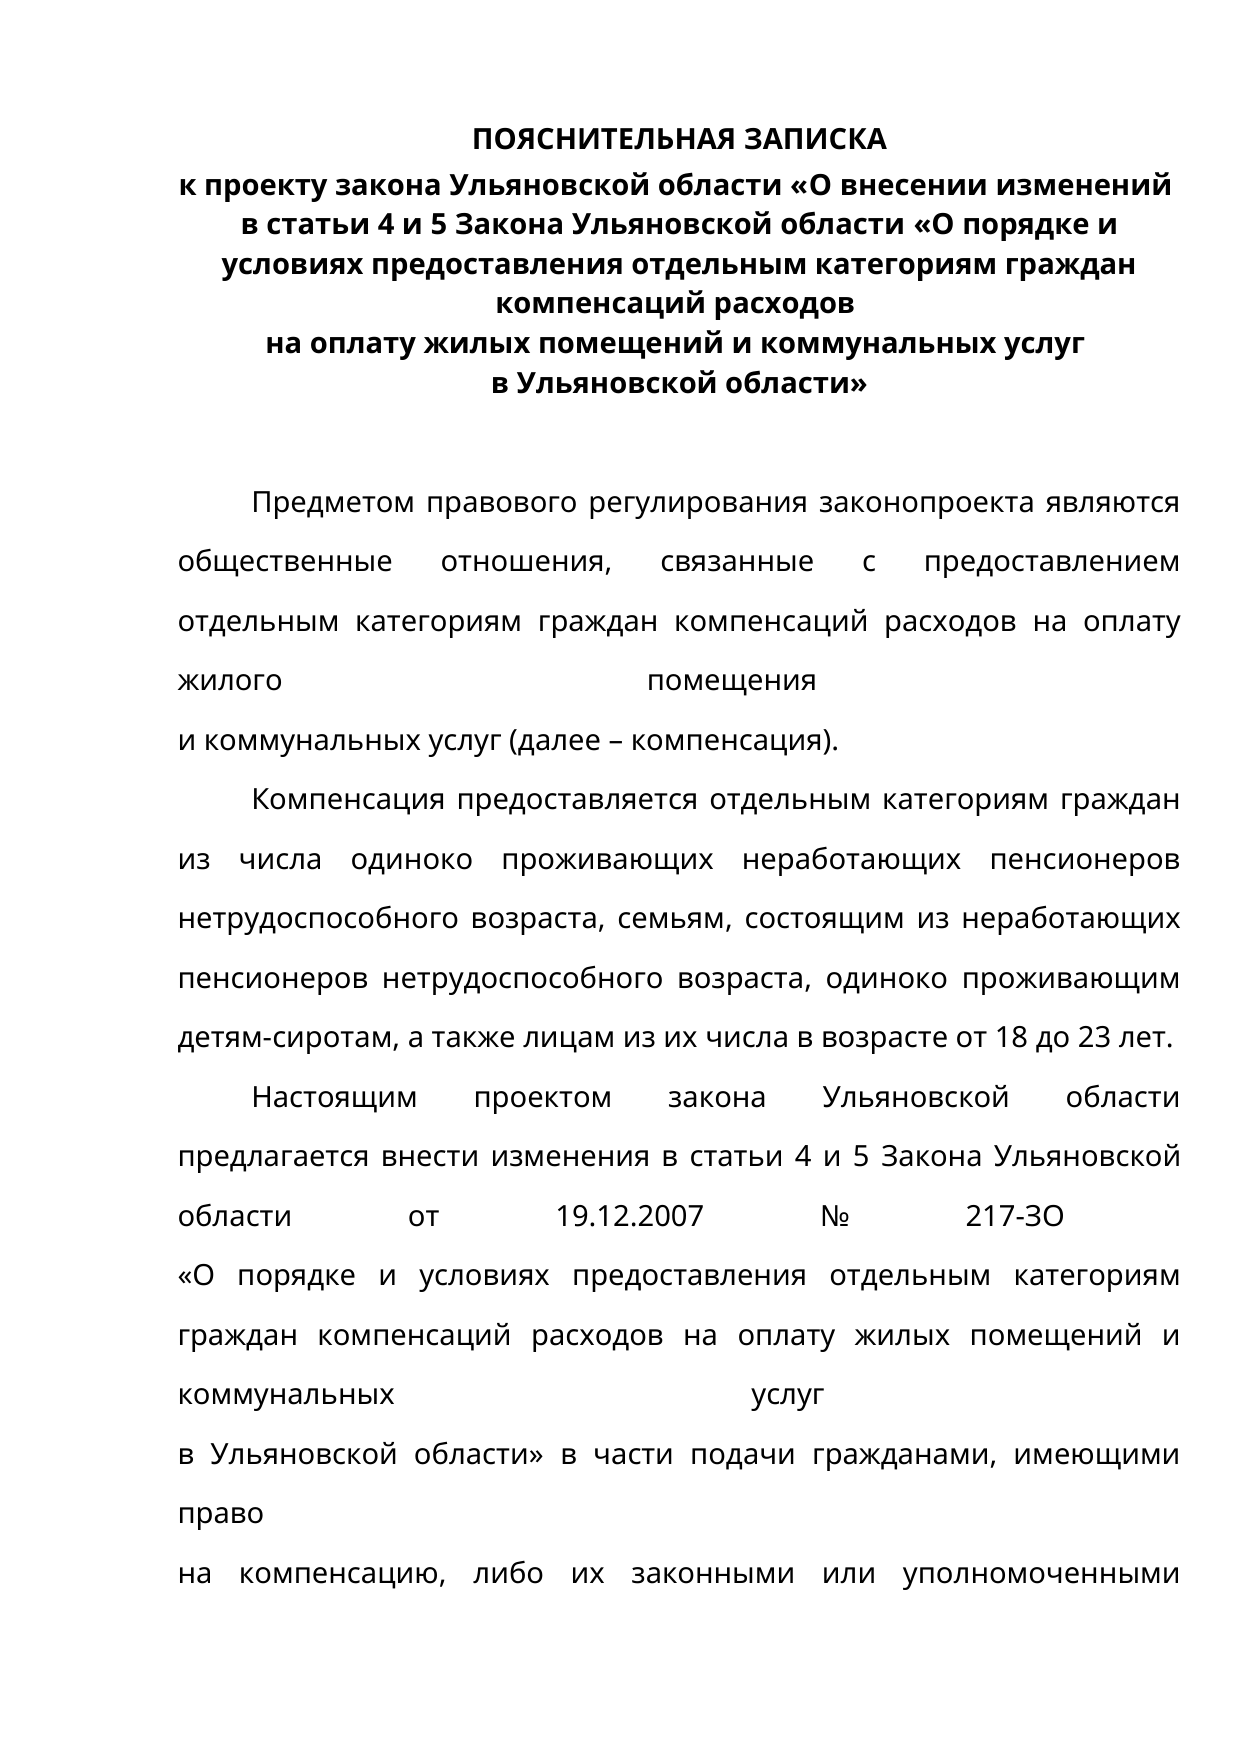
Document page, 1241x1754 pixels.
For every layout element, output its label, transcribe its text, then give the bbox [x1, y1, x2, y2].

text ПОЯСНИТЕЛЬНАЯ ЗАПИСКА [177, 118, 1181, 158]
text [177, 1076, 1181, 1592]
text Предметом правового регулирования законопроекта являются общественные отношения, связанные с предоставлением отдельным категориям граждан компенсаций расходов на оплату жилого помещения и коммунальных услуг (далее – компенсация). [177, 481, 1181, 759]
text к проекту закона Ульяновской области «О внесении изменений в статьи 4 и 5 Закона Ульяновской области «О порядке и условиях предоставления отдельным категориям граждан компенсаций расходов на оплату жилых помещений и коммунальных услуг в Ульяновской области» [177, 164, 1181, 402]
text Компенсация предоставляется отдельным категориям граждан из числа одиноко проживающих неработающих пенсионеров нетрудоспособного возраста, семьям, состоящим из неработающих пенсионеров нетрудоспособного возраста, одиноко проживающим детям-сиротам, а также лицам из их числа в возрасте от 18 до 23 лет. [177, 779, 1181, 1056]
